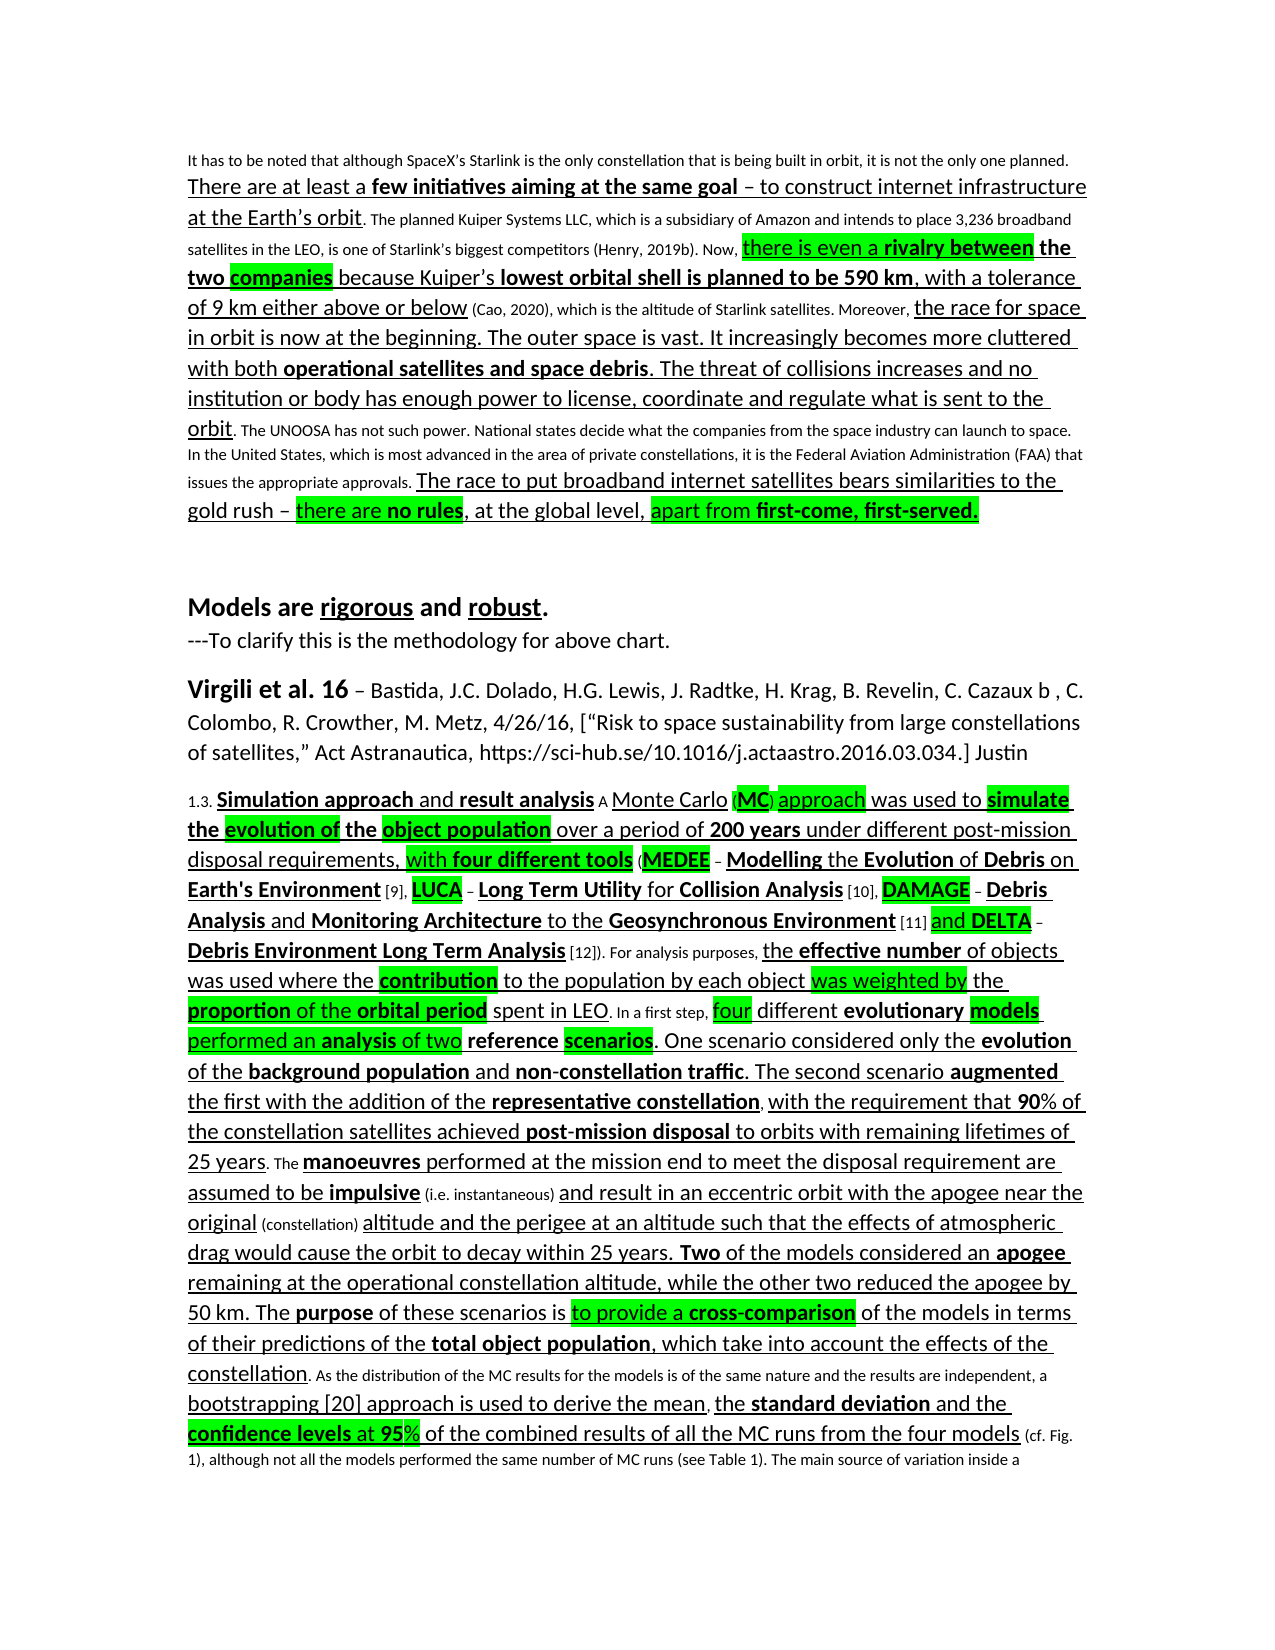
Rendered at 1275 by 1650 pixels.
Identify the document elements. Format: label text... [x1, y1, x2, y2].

text It has to be noted that although SpaceX’s Starlink is the only constellation that is being built in orbit, it is not the only one planned. There are at least a few initiatives aiming at the same goal – to construct internet infrastructure at the Earth’s orbit. The planned Kuiper Systems LLC, which is a subsidiary of Amazon and intends to place 3,236 broadband satellites in the LEO, is one of Starlink’s biggest competitors (Henry, 2019b). Now, there is even a rivalry between the two companies because Kuiper’s lowest orbital shell is planned to be 590 km, with a tolerance of 9 km either above or below (Cao, 2020), which is the altitude of Starlink satellites. Moreover, the race for space in orbit is now at the beginning. The outer space is vast. It increasingly becomes more cluttered with both operational satellites and space debris. The threat of collisions increases and no institution or body has enough power to license, coordinate and regulate what is sent to the orbit. The UNOOSA has not such power. National states decide what the companies from the space industry can launch to space. In the United States, which is most advanced in the area of private constellations, it is the Federal Aviation Administration (FAA) that issues the appropriate approvals. The race to put broadband internet satellites bears similarities to the gold rush – there are no rules, at the global level, apart from first-come, first-served. [187, 198, 1087, 524]
text ---To clarify this is the methodology for above chart. [187, 626, 1087, 654]
subtitle Models are rigorous and robust. [187, 590, 1087, 623]
text Virgili et al. 16 – Bastida, J.C. Dolado, H.G. Lewis, J. Radtke, H. Krag, B. Revelin, C. Cazaux b , C. Colombo, R. Crowther, M. Metz, 4/26/16, [“Risk to space sustainability from large constellations of satellites,” Act Astranautica, https://sci-hub.se/10.1016/j.actaastro.2016.03.034.] Justin [187, 673, 1087, 766]
